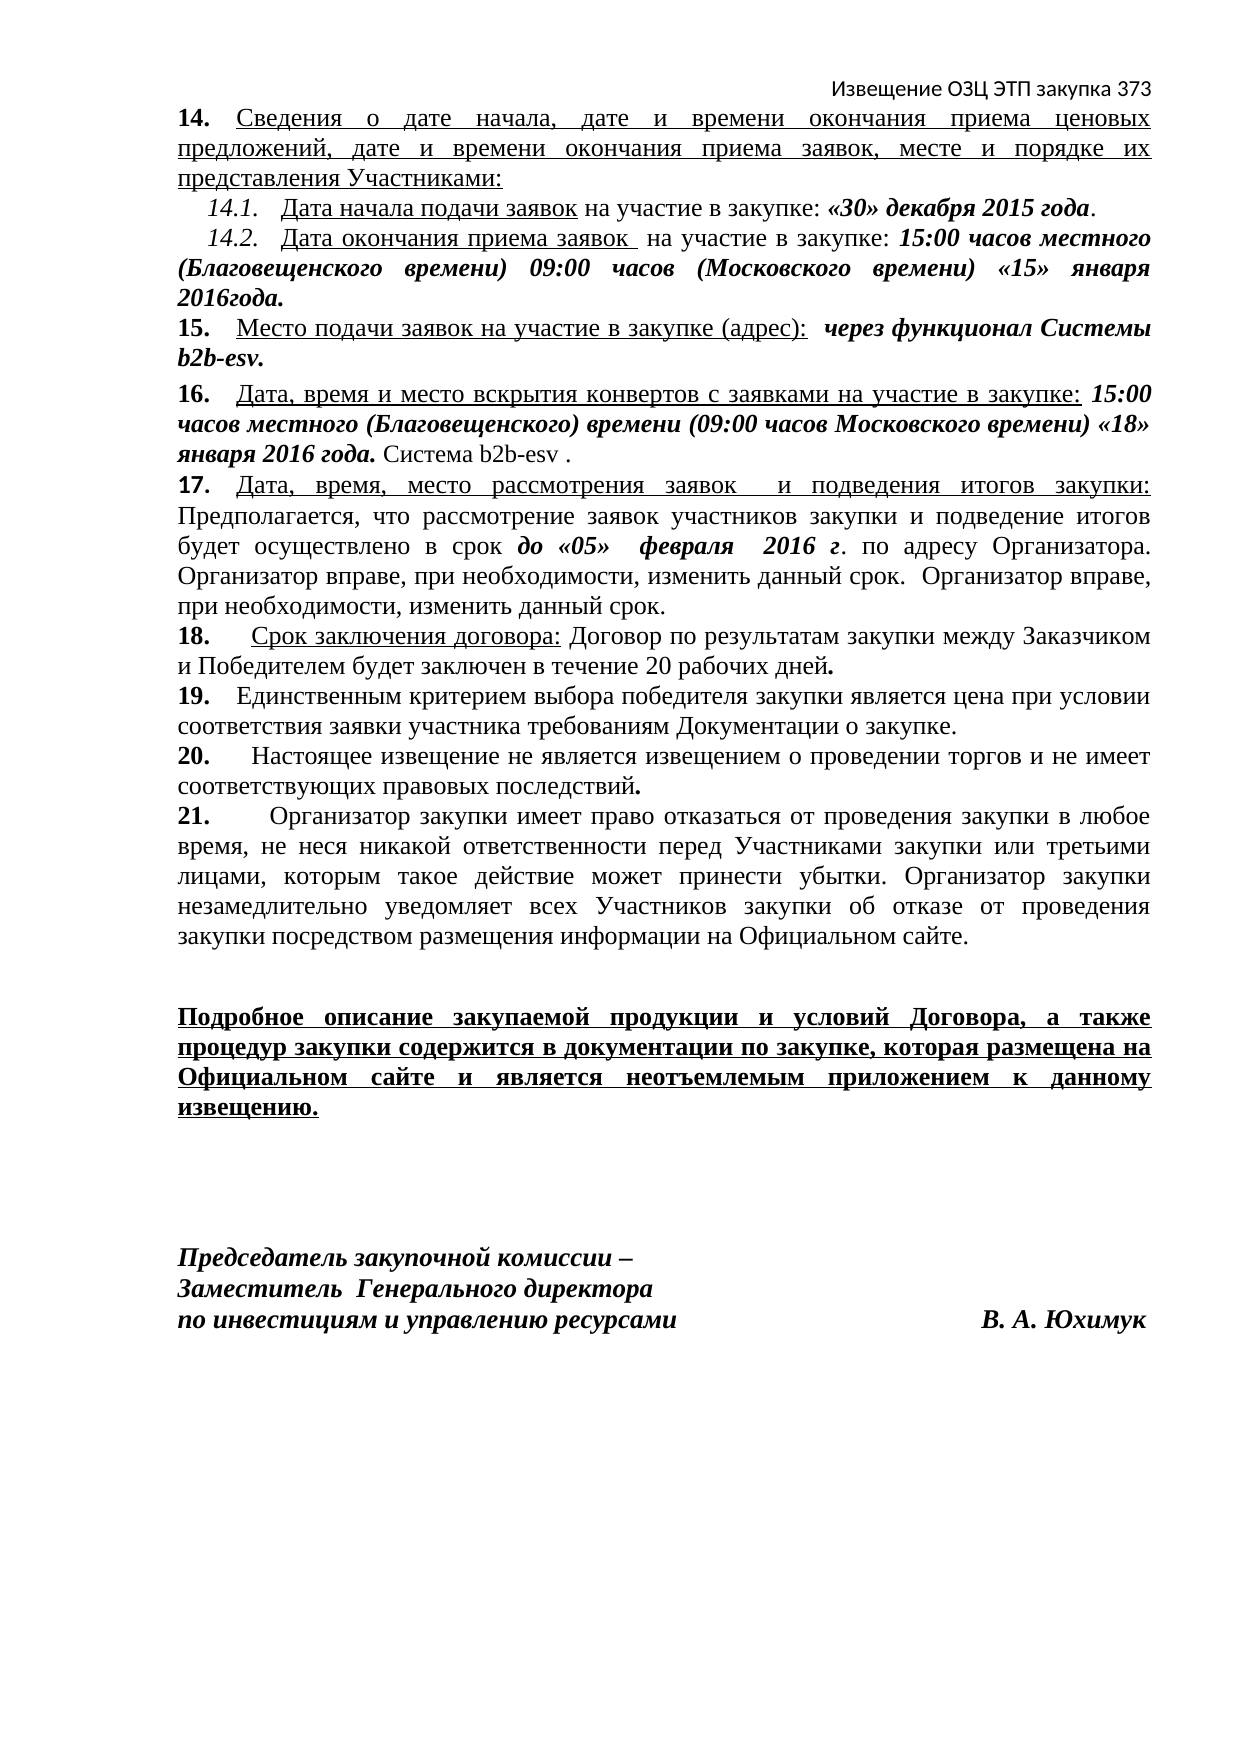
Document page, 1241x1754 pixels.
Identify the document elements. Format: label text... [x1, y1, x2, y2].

text по инвестициям и управлению ресурсами В. А. Юхимук [177, 1303, 1152, 1334]
list Дата, время и место вскрытия конвертов с заявками на участие в закупке: 15:00 часов местного (Благовещенского) времени (09:00 часов Московского времени) «18» января 2016 года. Система b2b-esv . [177, 378, 1152, 468]
list Срок заключения договора: Договор по результатам закупки между Заказчиком и Победителем будет заключен в течение 20 рабочих дней. [177, 620, 1152, 680]
text Заместитель Генерального директора [177, 1272, 1152, 1303]
list Организатор закупки имеет право отказаться от проведения закупки в любое время, не неся никакой ответственности перед Участниками закупки или третьими лицами, которым такое действие может принести убытки. Организатор закупки незамедлительно уведомляет всех Участников закупки об отказе от проведения закупки посредством размещения информации на Официальном сайте. [177, 800, 1152, 950]
list Место подачи заявок на участие в закупке (адрес): через функционал Системы b2b-esv. [177, 312, 1152, 372]
text Подробное описание закупаемой продукции и условий Договора, а также процедур закупки содержится в документации по закупке, которая размещена на Официальном сайте и является неотъемлемым приложением к данному извещению. [177, 1001, 1152, 1027]
list Настоящее извещение не является извещением о проведении торгов и не имеет соответствующих правовых последствий. [177, 740, 1152, 800]
list Дата, время, место рассмотрения заявок и подведения итогов закупки: Предполагается, что рассмотрение заявок участников закупки и подведение итогов будет осуществлено в срок до «05» февраля 2016 г. по адресу Организатора. Организатор вправе, при необходимости, изменить данный срок. Организатор вправе, при необходимости, изменить данный срок. [177, 468, 1152, 620]
list Дата окончания приема заявок на участие в закупке: 15:00 часов местного (Благовещенского времени) 09:00 часов (Московского времени) «15» января 2016года. [177, 222, 1152, 312]
text Подробное описание закупаемой продукции и условий Договора, а также процедур закупки содержится в документации по закупке, которая размещена на Официальном сайте и является неотъемлемым приложением к данному извещению. [177, 1028, 1152, 1057]
text Подробное описание закупаемой продукции и условий Договора, а также процедур закупки содержится в документации по закупке, которая размещена на Официальном сайте и является неотъемлемым приложением к данному извещению. [177, 1088, 1152, 1121]
list Дата начала подачи заявок на участие в закупке: «30» декабря 2015 года. [207, 192, 1152, 222]
list Сведения о дате начала, дате и времени окончания приема ценовых предложений, дате и времени окончания приема заявок, месте и порядке их представления Участниками: [177, 159, 1152, 192]
text Подробное описание закупаемой продукции и условий Договора, а также процедур закупки содержится в документации по закупке, которая размещена на Официальном сайте и является неотъемлемым приложением к данному извещению. [177, 1058, 1152, 1087]
text Председатель закупочной комиссии – [177, 1241, 1152, 1272]
list Сведения о дате начала, дате и времени окончания приема ценовых предложений, дате и времени окончания приема заявок, месте и порядке их представления Участниками: [177, 102, 1152, 158]
list Единственным критерием выбора победителя закупки является цена при условии соответствия заявки участника требованиям Документации о закупке. [177, 680, 1152, 740]
